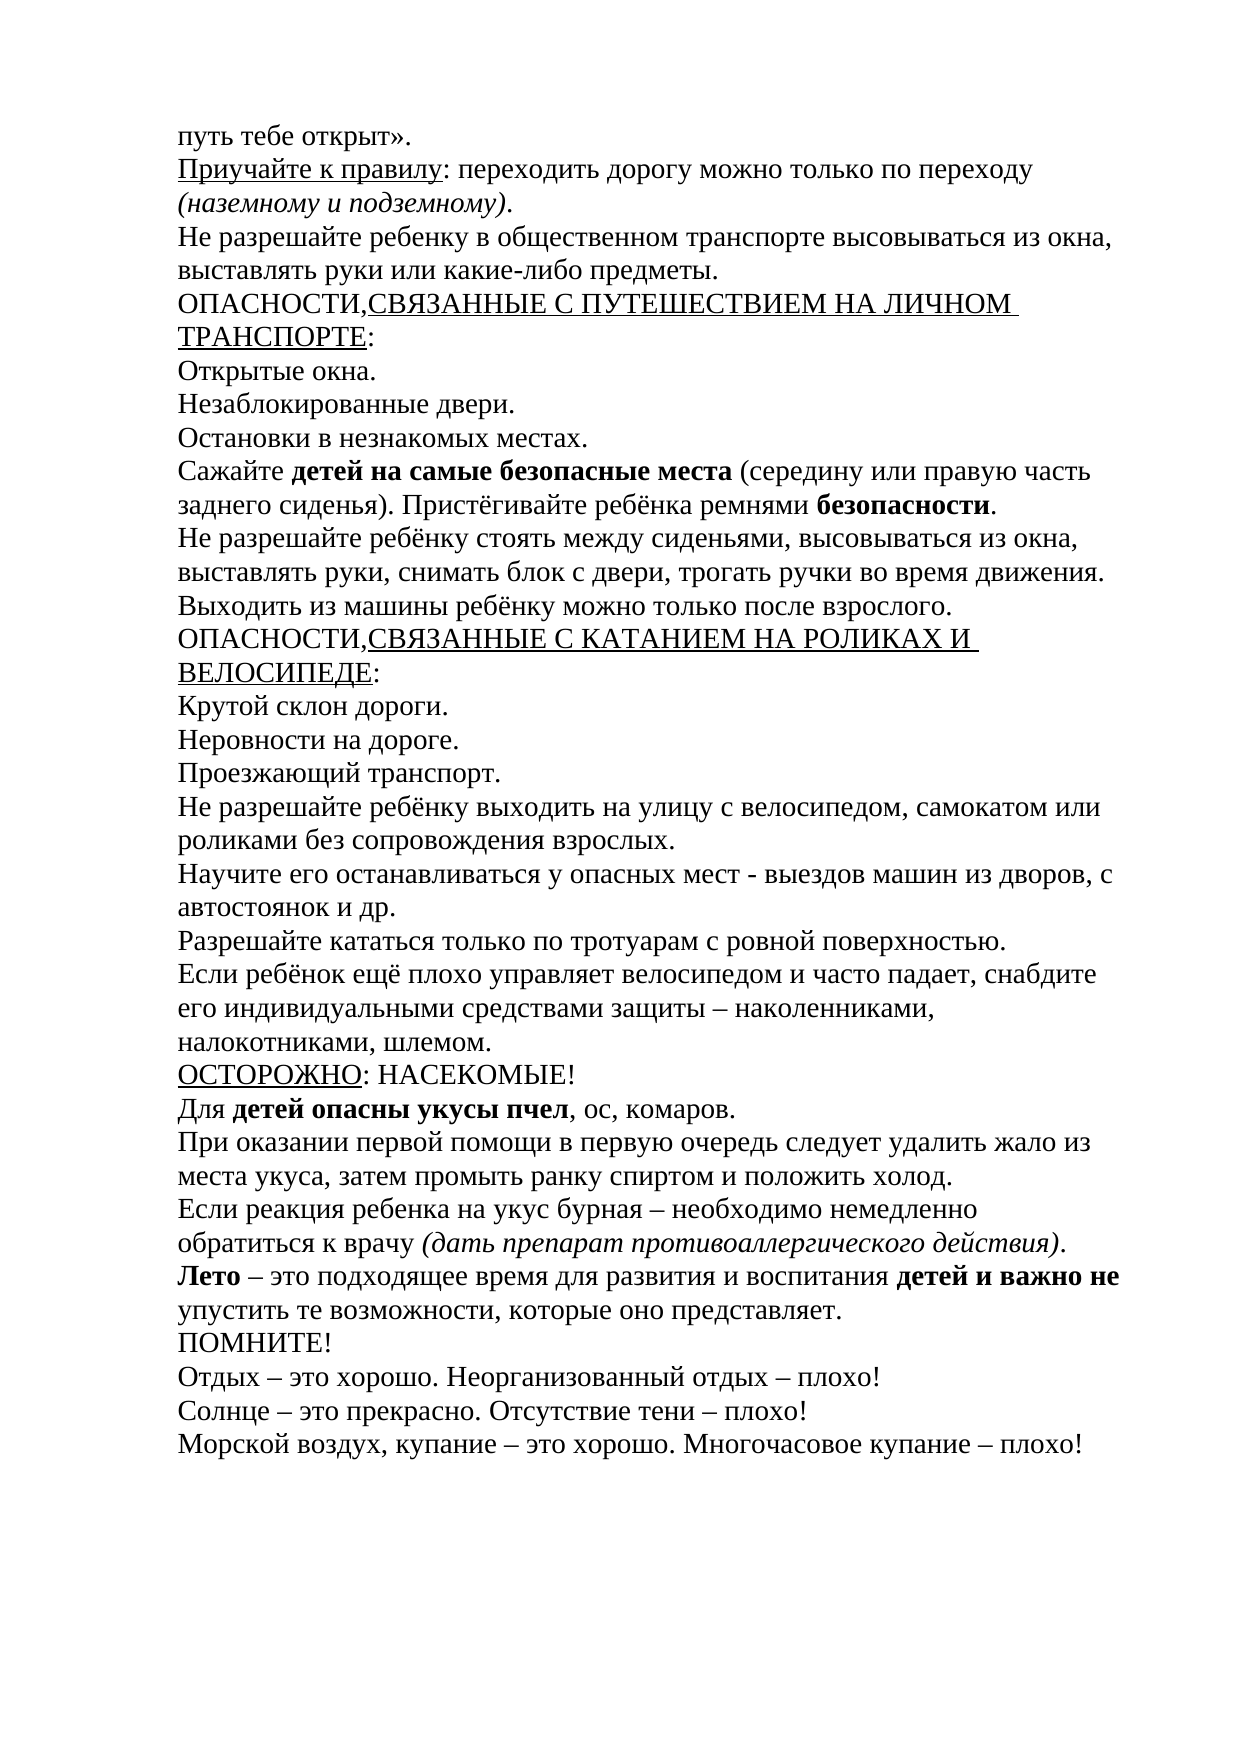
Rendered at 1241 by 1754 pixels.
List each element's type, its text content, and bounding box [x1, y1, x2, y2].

text Приучайте к правилу: переходить дорогу можно только по переходу [177, 152, 1152, 185]
text Если ребёнок ещё плохо управляет велосипедом и часто падает, снабдите [177, 957, 1152, 990]
text Сажайте детей на самые безопасные места (середину или правую часть [177, 453, 1152, 487]
text ОПАСНОСТИ,СВЯЗАННЫЕ С ПУТЕШЕСТВИЕМ НА ЛИЧНОМ ТРАНСПОРТЕ: [177, 286, 1152, 353]
text Выходить из машины ребёнку можно только после взрослого. [177, 588, 1152, 621]
text Разрешайте кататься только по тротуарам с ровной поверхностью. [177, 923, 1152, 957]
text роликами без сопровождения взрослых. [177, 822, 1152, 856]
text заднего сиденья). Пристёгивайте ребёнка ремнями безопасности. [177, 487, 1152, 521]
text Неровности на дороге. [177, 722, 1152, 755]
text Если реакция ребенка на укус бурная – необходимо немедленно [177, 1191, 1152, 1225]
text Лето – это подходящее время для развития и воспитания детей и важно не [177, 1258, 1152, 1292]
text Солнце – это прекрасно. Отсутствие тени – плохо! [177, 1393, 1152, 1426]
text его индивидуальными средствами защиты – наколенниками, [177, 990, 1152, 1024]
text Открытые окна. [177, 353, 1152, 386]
text Проезжающий транспорт. [177, 755, 1152, 789]
text выставлять руки, снимать блок с двери, трогать ручки во время движения. [177, 554, 1152, 588]
text ОПАСНОСТИ,СВЯЗАННЫЕ С КАТАНИЕМ НА РОЛИКАХ И ВЕЛОСИПЕДЕ: [177, 621, 1152, 688]
text выставлять руки или какие-либо предметы. [177, 252, 1152, 286]
text Научите его останавливаться у опасных мест - выездов машин из дворов, с автостоянок и др. [177, 856, 1152, 923]
text налокотниками, шлемом. [177, 1024, 1152, 1057]
text При оказании первой помощи в первую очередь следует удалить жало из [177, 1124, 1152, 1158]
text Незаблокированные двери. [177, 386, 1152, 420]
text Остановки в незнакомых местах. [177, 420, 1152, 453]
text ПОМНИТЕ! [177, 1326, 1152, 1359]
text Не разрешайте ребёнку выходить на улицу с велосипедом, самокатом или [177, 789, 1152, 822]
text Не разрешайте ребенку в общественном транспорте высовываться из окна, [177, 219, 1152, 252]
text Морской воздух, купание – это хорошо. Многочасовое купание – плохо! [177, 1426, 1152, 1460]
text ОСТОРОЖНО: НАСЕКОМЫЕ! [177, 1057, 1152, 1091]
text путь тебе открыт». [177, 118, 1152, 152]
text обратиться к врачу (дать препарат противоаллергического действия). [177, 1225, 1152, 1258]
text Крутой склон дороги. [177, 688, 1152, 722]
text упустить те возможности, которые оно представляет. [177, 1292, 1152, 1326]
text места укуса, затем промыть ранку спиртом и положить холод. [177, 1158, 1152, 1191]
text Отдых – это хорошо. Неорганизованный отдых – плохо! [177, 1359, 1152, 1393]
text Не разрешайте ребёнку стоять между сиденьями, высовываться из окна, [177, 521, 1152, 554]
text (наземному и подземному). [177, 185, 1152, 219]
text Для детей опасны укусы пчел, ос, комаров. [177, 1091, 1152, 1124]
